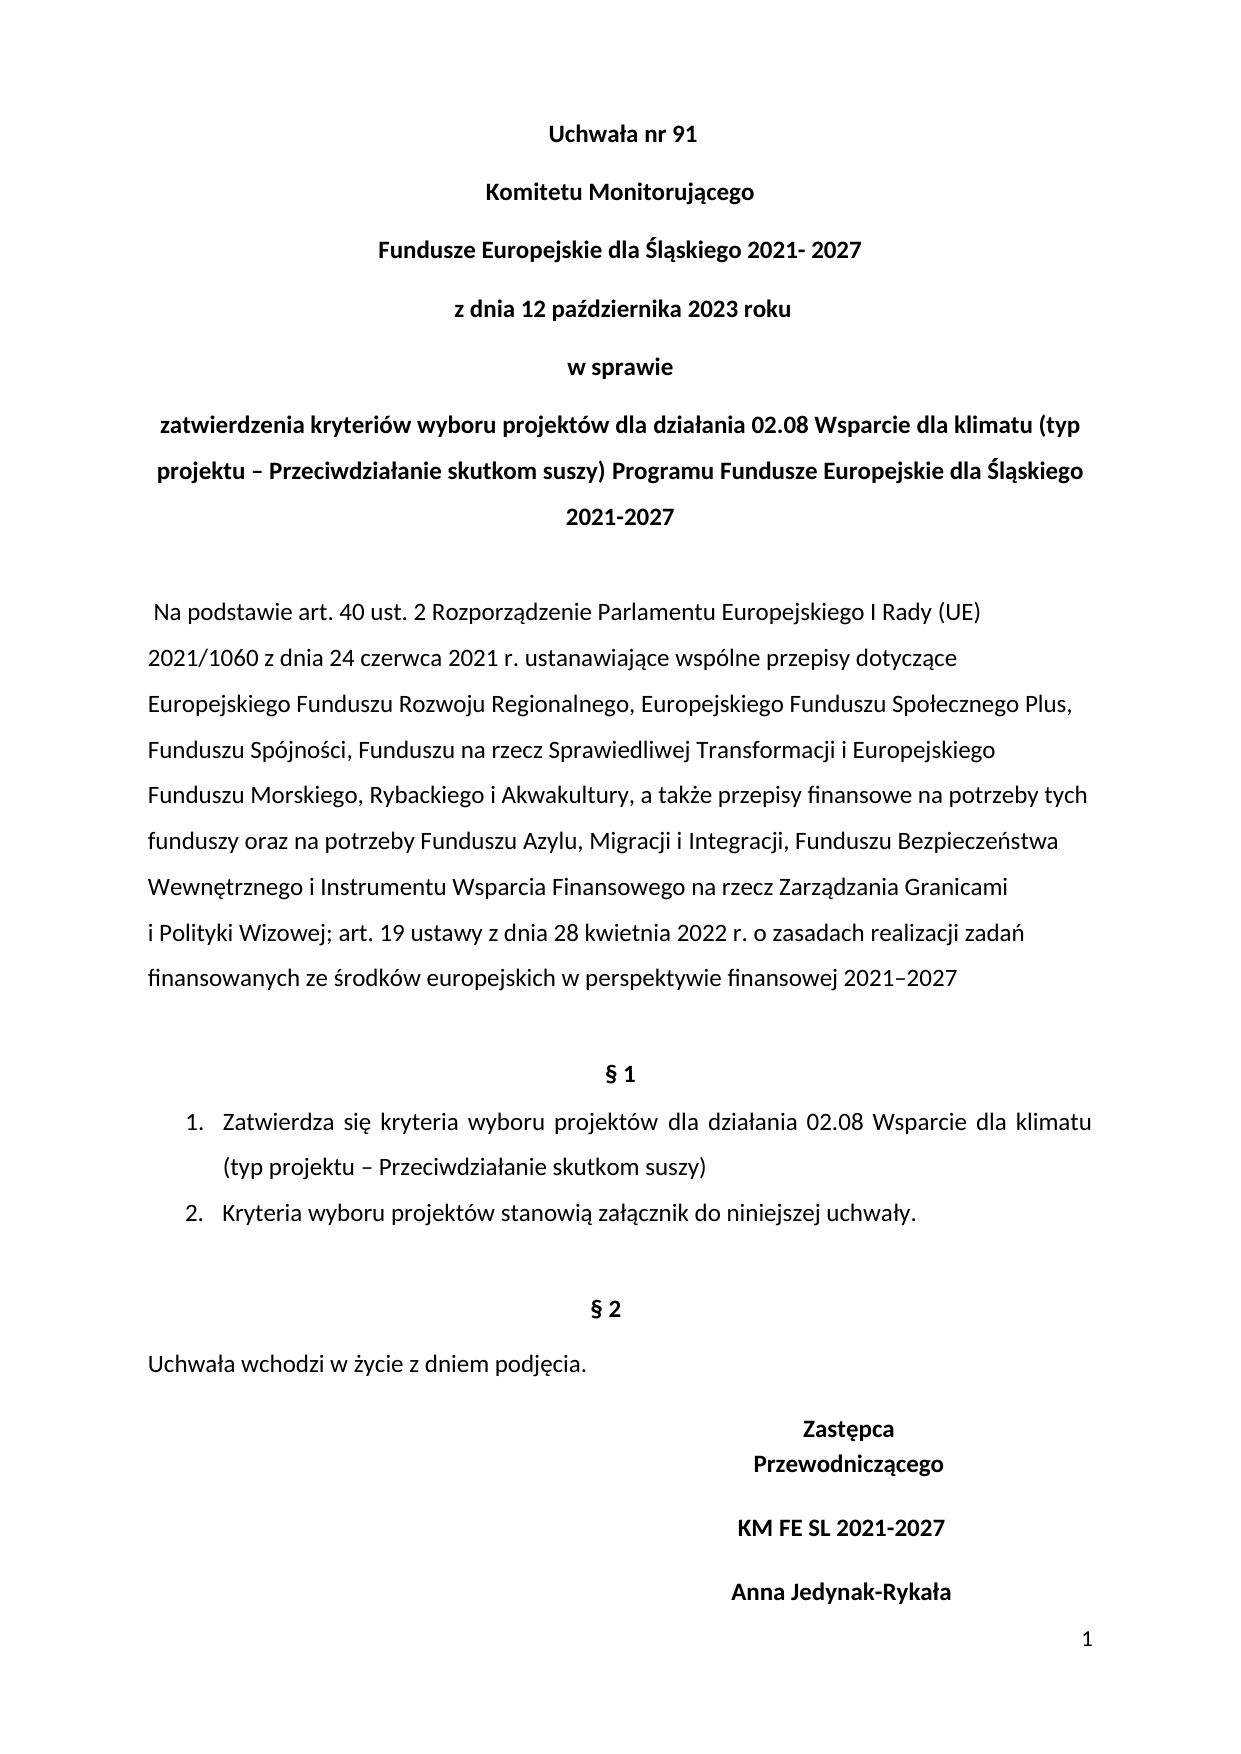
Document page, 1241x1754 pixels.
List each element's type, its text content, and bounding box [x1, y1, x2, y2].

text zatwierdzenia kryteriów wyboru projektów dla działania 02.08 Wsparcie dla klimatu (typ projektu – Przeciwdziałanie skutkom suszy) Programu Fundusze Europejskie dla Śląskiego 2021-2027 [148, 409, 1093, 531]
text w sprawie [148, 351, 1093, 382]
text Zastępca Przewodniczącego [738, 1413, 960, 1478]
text Uchwała wchodzi w życie z dniem podjęcia. [148, 1349, 1093, 1379]
text Fundusze Europejskie dla Śląskiego 2021- 2027 [148, 235, 1093, 265]
text z dnia 12 października 2023 roku [148, 293, 1093, 323]
text Komitetu Monitorującego [148, 176, 1093, 207]
text KM FE SL 2021-2027 [590, 1512, 1093, 1542]
text Anna Jedynak-Rykała [590, 1576, 1093, 1607]
list Zatwierdza się kryteria wyboru projektów dla działania 02.08 Wsparcie dla klimatu (typ projektu – Przeciwdziałanie skutkom suszy) [185, 1106, 1093, 1182]
text Uchwała nr 91 [148, 118, 1093, 149]
text Na podstawie art. 40 ust. 2 Rozporządzenie Parlamentu Europejskiego I Rady (UE) 2021/1060 z dnia 24 czerwca 2021 r. ustanawiające wspólne przepisy dotyczące Europejskiego Funduszu Rozwoju Regionalnego, Europejskiego Funduszu Społecznego Plus, Funduszu Spójności, Funduszu na rzecz Sprawiedliwej Transformacji i Europejskiego Funduszu Morskiego, Rybackiego i Akwakultury, a także przepisy finansowe na potrzeby tych funduszy oraz na potrzeby Funduszu Azylu, Migracji i Integracji, Funduszu Bezpieczeństwa Wewnętrznego i Instrumentu Wsparcia Finansowego na rzecz Zarządzania Granicami i Polityki Wizowej; art. 19 ustawy z dnia 28 kwietnia 2022 r. o zasadach realizacji zadań finansowanych ze środków europejskich w perspektywie finansowej 2021–2027 [148, 597, 1093, 993]
list § 2 [516, 1293, 1093, 1323]
list Kryteria wyboru projektów stanowią załącznik do niniejszej uchwały. [185, 1197, 1093, 1228]
text § 1 [148, 1058, 1093, 1089]
